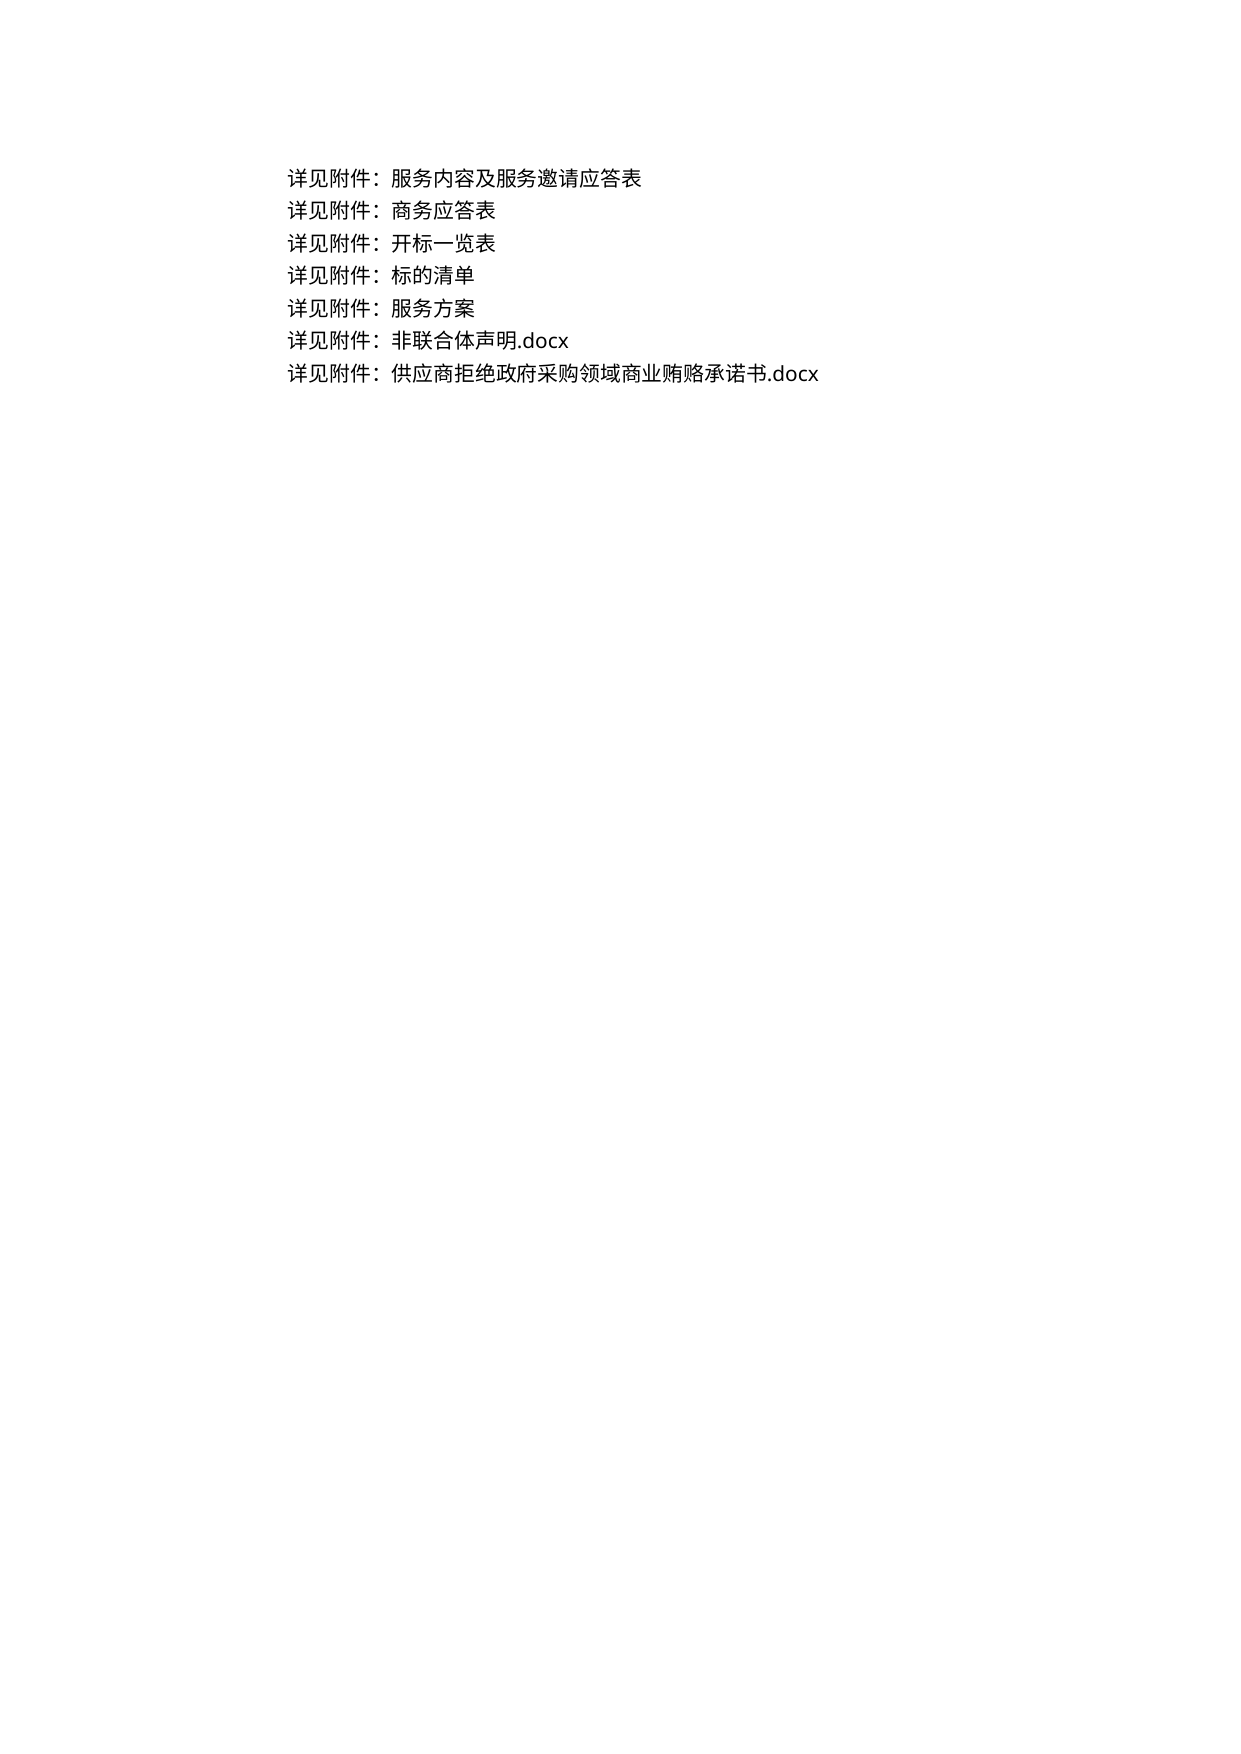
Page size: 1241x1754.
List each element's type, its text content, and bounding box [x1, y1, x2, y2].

text 详见附件：非联合体声明.docx [187, 324, 1053, 357]
text 详见附件：开标一览表 [187, 227, 1053, 259]
text 详见附件：商务应答表 [187, 194, 1053, 227]
text 详见附件：标的清单 [187, 259, 1053, 292]
text 详见附件：服务方案 [187, 292, 1053, 324]
text 详见附件：供应商拒绝政府采购领域商业贿赂承诺书.docx [187, 357, 1053, 389]
text 详见附件：服务内容及服务邀请应答表 [187, 162, 1053, 194]
